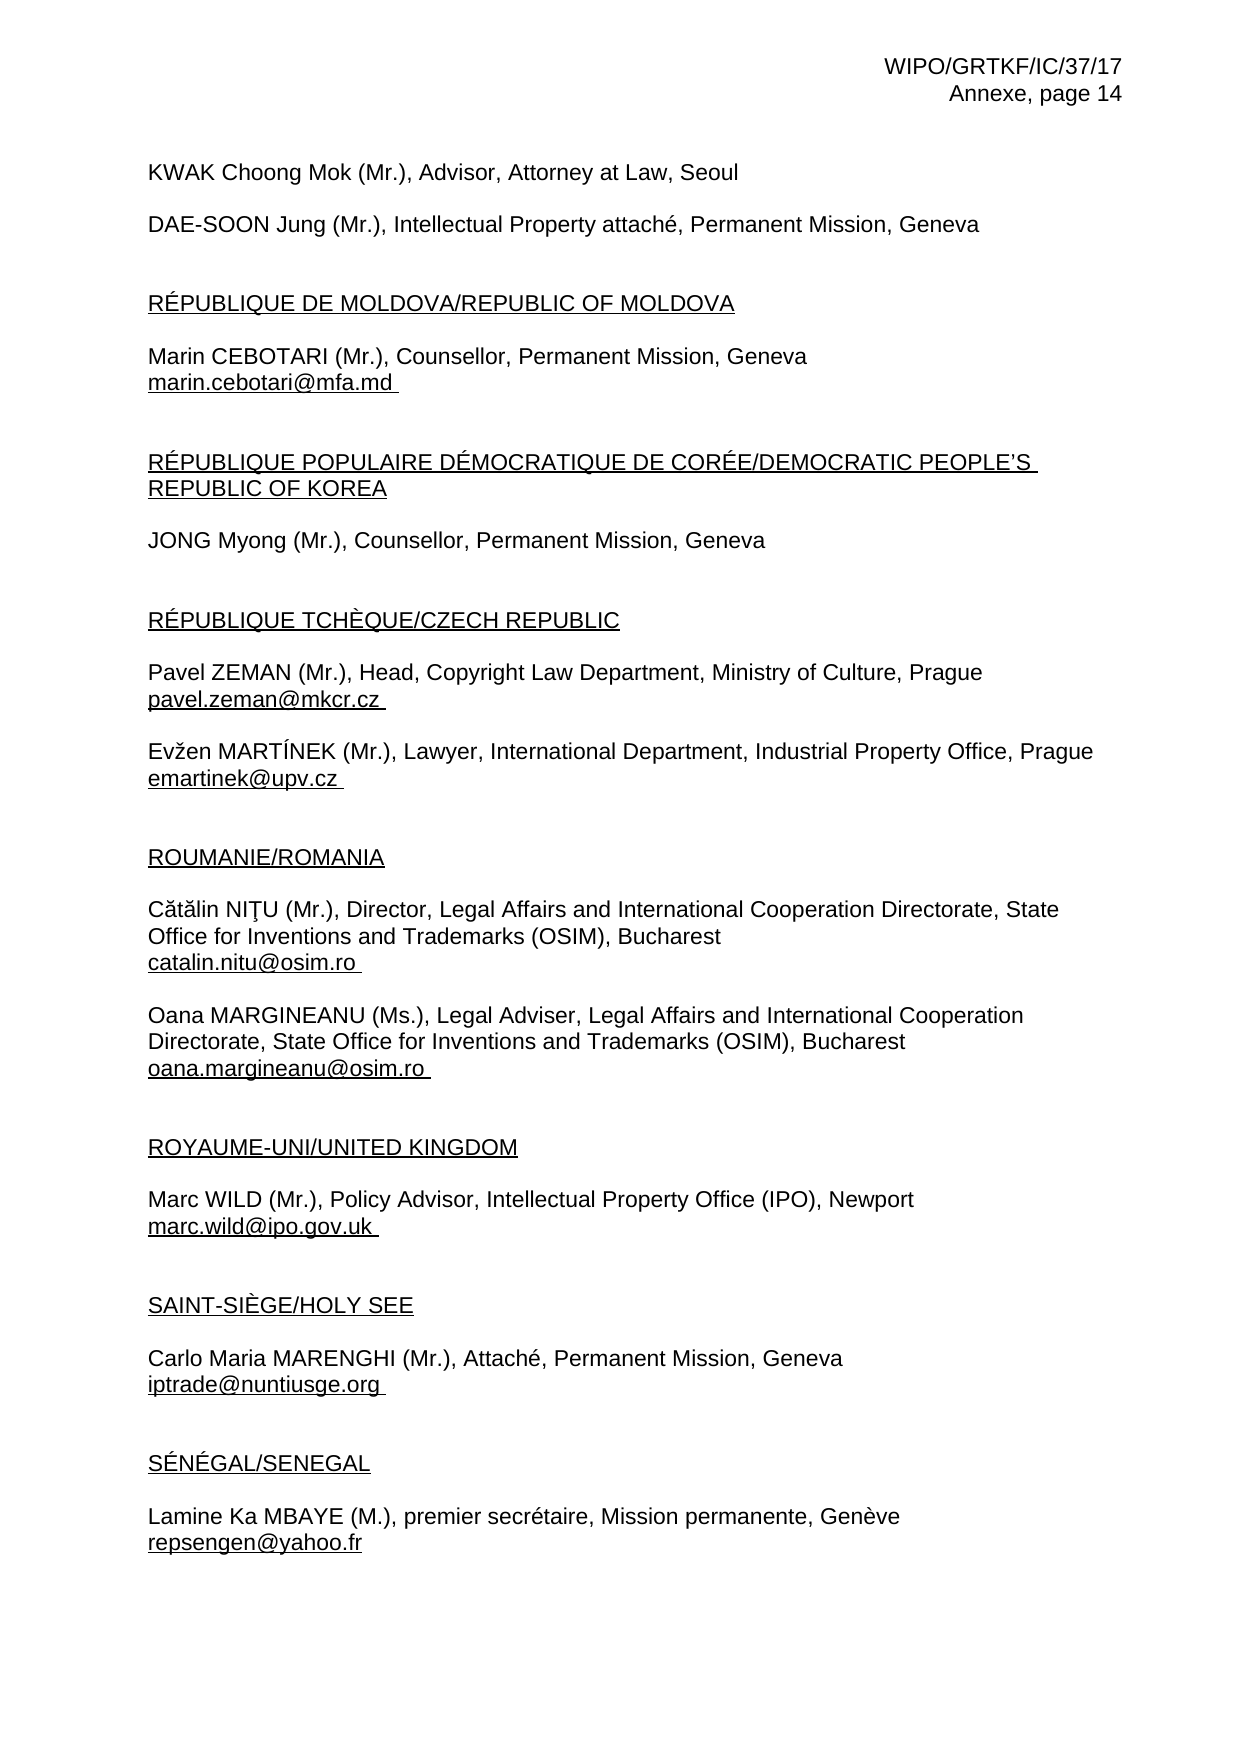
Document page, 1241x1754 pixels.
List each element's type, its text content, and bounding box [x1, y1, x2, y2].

text marc.wild@ipo.gov.uk [148, 1213, 1122, 1239]
text ROYAUME-UNI/UNITED KINGDOM [148, 1134, 1122, 1160]
text Pavel ZEMAN (Mr.), Head, Copyright Law Department, Ministry of Culture, Prague [148, 659, 1122, 686]
text repsengen@yahoo.fr [148, 1529, 1122, 1555]
text Carlo Maria MARENGHI (Mr.), Attaché, Permanent Mission, Geneva [148, 1344, 1122, 1371]
text RÉPUBLIQUE TCHÈQUE/CZECH REPUBLIC [148, 607, 1122, 633]
text iptrade@nuntiusge.org [148, 1371, 1122, 1397]
text SÉNÉGAL/SENEGAL [148, 1450, 1122, 1476]
text catalin.nitu@osim.ro [148, 949, 1122, 976]
text KWAK Choong Mok (Mr.), Advisor, Attorney at Law, Seoul [148, 158, 1122, 185]
text Marin CEBOTARI (Mr.), Counsellor, Permanent Mission, Geneva [148, 343, 1122, 369]
text oana.margineanu@osim.ro [148, 1054, 1122, 1081]
text pavel.zeman@mkcr.cz [148, 686, 1122, 712]
text Evžen MARTÍNEK (Mr.), Lawyer, International Department, Industrial Property Office, Prague [148, 738, 1122, 765]
text RÉPUBLIQUE DE MOLDOVA/REPUBLIC OF MOLDOVA [148, 290, 1122, 317]
text JONG Myong (Mr.), Counsellor, Permanent Mission, Geneva [148, 527, 1122, 554]
text ROUMANIE/ROMANIA [148, 844, 1122, 870]
text Cătălin NIŢU (Mr.), Director, Legal Affairs and International Cooperation Directorate, State Office for Inventions and Trademarks (OSIM), Bucharest [148, 896, 1122, 949]
text emartinek@upv.cz [148, 765, 1122, 791]
text marin.cebotari@mfa.md [148, 369, 1122, 396]
text DAE-SOON Jung (Mr.), Intellectual Property attaché, Permanent Mission, Geneva [148, 211, 1122, 238]
text SAINT-SIÈGE/HOLY SEE [148, 1292, 1122, 1318]
text Oana MARGINEANU (Ms.), Legal Adviser, Legal Affairs and International Cooperation Directorate, State Office for Inventions and Trademarks (OSIM), Bucharest [148, 1002, 1122, 1054]
text Marc WILD (Mr.), Policy Advisor, Intellectual Property Office (IPO), Newport [148, 1186, 1122, 1213]
text RÉPUBLIQUE POPULAIRE DÉMOCRATIQUE DE CORÉE/DEMOCRATIC PEOPLE’S REPUBLIC OF KOREA [148, 448, 1122, 501]
text Lamine Ka MBAYE (M.), premier secrétaire, Mission permanente, Genève [148, 1503, 1122, 1529]
